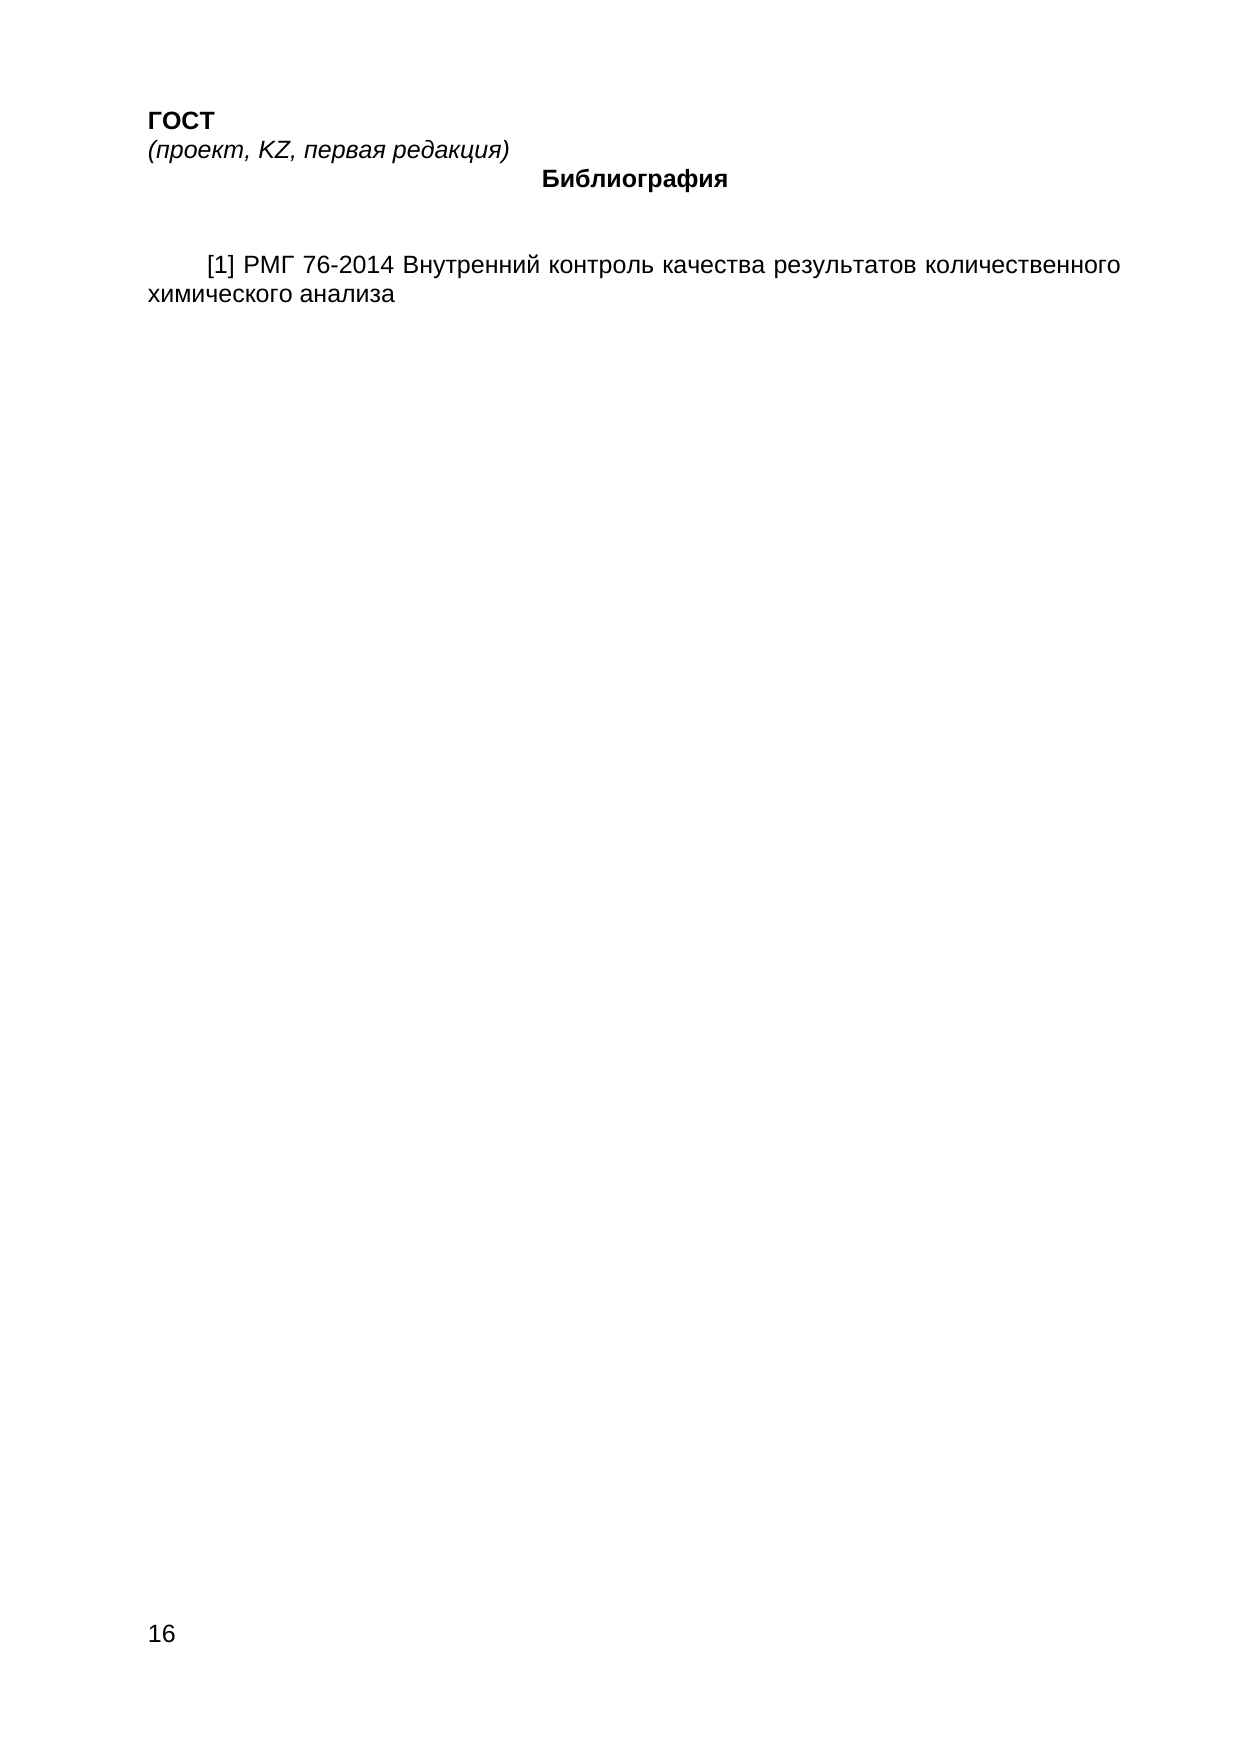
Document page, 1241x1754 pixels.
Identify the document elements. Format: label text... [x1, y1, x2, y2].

text Библиография [148, 164, 1122, 192]
text [1] РМГ 76-2014 Внутренний контроль качества результатов количественного химического анализа [148, 250, 1122, 307]
